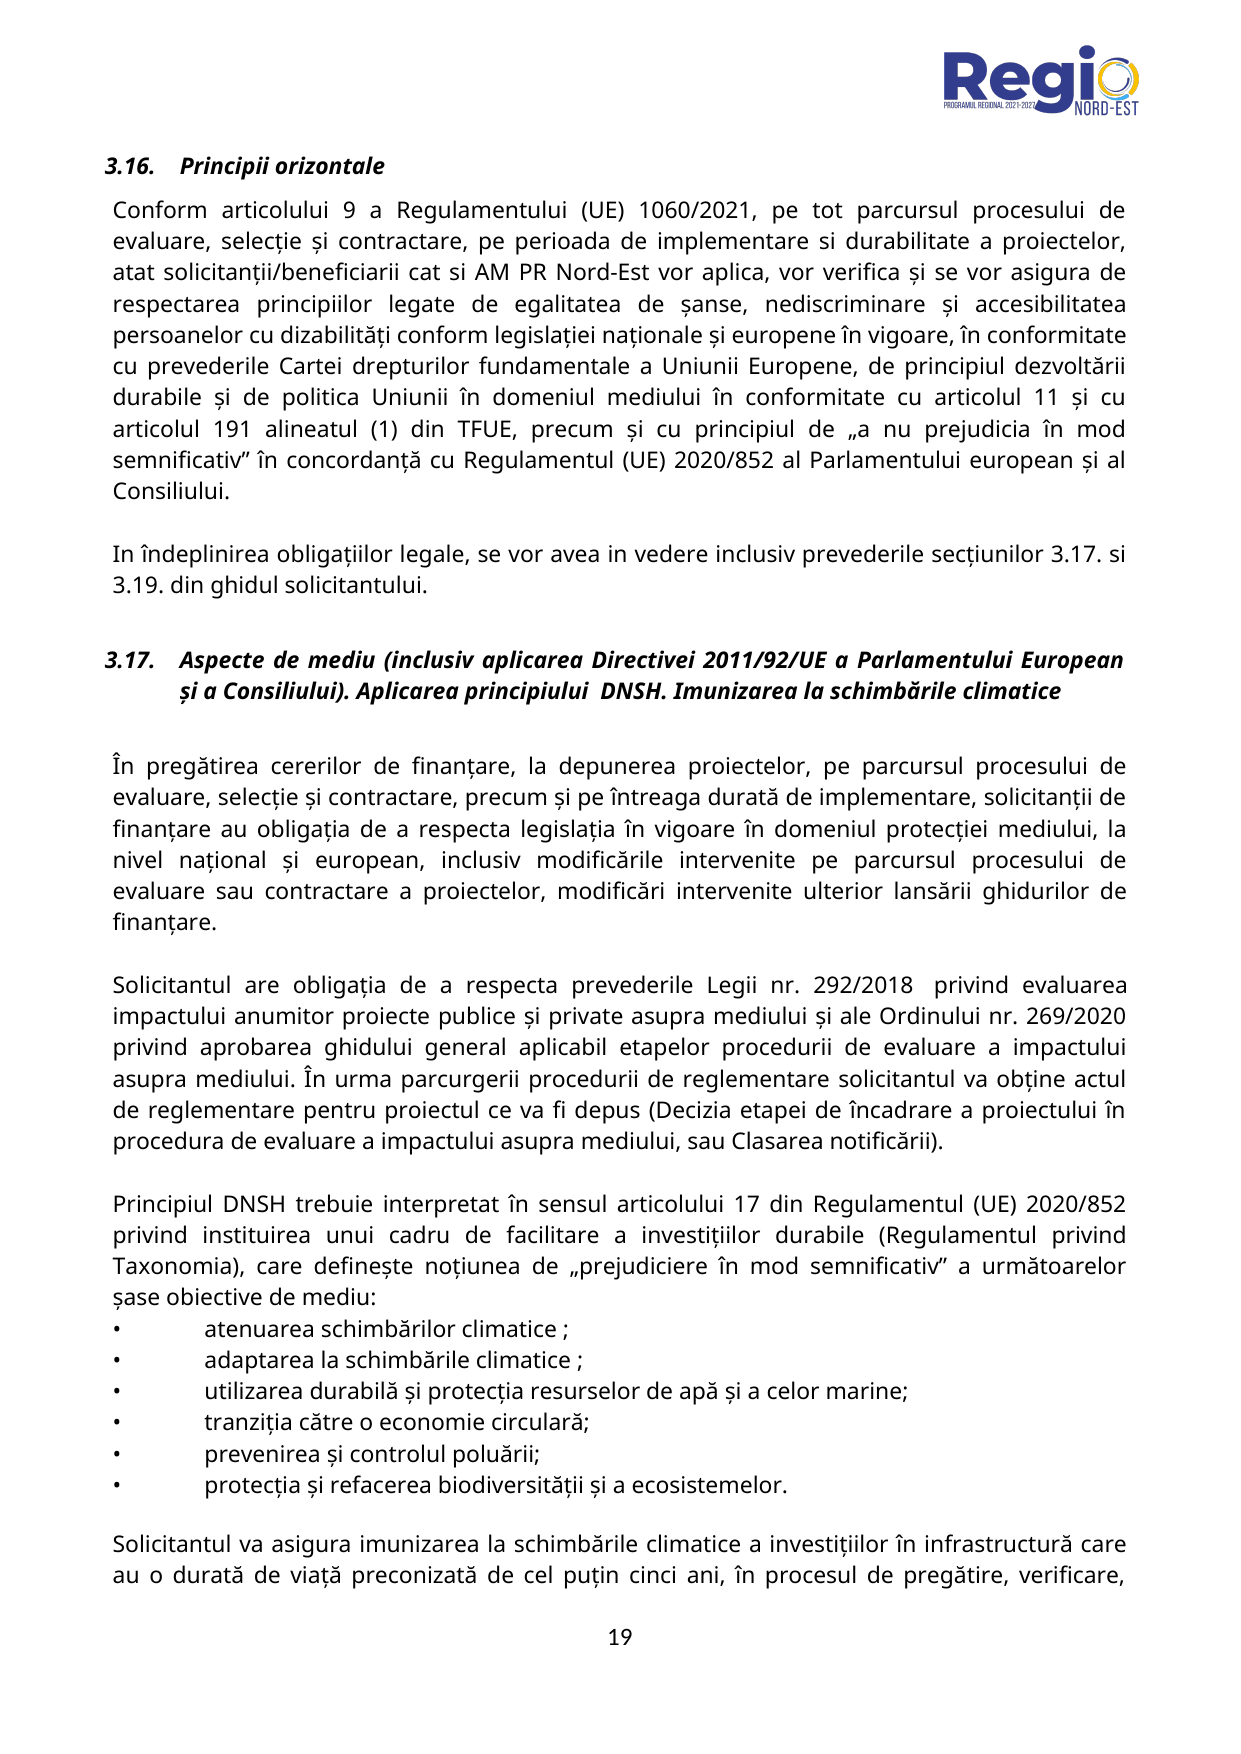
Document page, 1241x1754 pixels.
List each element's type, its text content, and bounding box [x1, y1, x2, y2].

text Conform articolului 9 a Regulamentului (UE) 1060/2021, pe tot parcursul procesului de evaluare, selecție și contractare, pe perioada de implementare si durabilitate a proiectelor, atat solicitanții/beneficiarii cat si AM PR Nord-Est vor aplica, vor verifica și se vor asigura de respectarea principiilor legate de egalitatea de șanse, nediscriminare și accesibilitatea persoanelor cu dizabilități conform legislației naționale și europene în vigoare, în conformitate cu prevederile Cartei drepturilor fundamentale a Uniunii Europene, de principiul dezvoltării durabile și de politica Uniunii în domeniul mediului în conformitate cu articolul 11 și cu articolul 191 alineatul (1) din TFUE, precum și cu principiul de „a nu prejudicia în mod semnificativ” în concordanță cu Regulamentul (UE) 2020/852 al Parlamentului european și al Consiliului. [112, 194, 1128, 506]
text • protecția și refacerea biodiversității și a ecosistemelor. [112, 1469, 1128, 1500]
text • prevenirea și controlul poluării; [112, 1437, 1128, 1469]
text • utilizarea durabilă și protecția resurselor de apă și a celor marine; [112, 1375, 1128, 1406]
text În pregătirea cererilor de finanțare, la depunerea proiectelor, pe parcursul procesului de evaluare, selecție și contractare, precum și pe întreaga durată de implementare, solicitanții de finanțare au obligația de a respecta legislația în vigoare în domeniul protecției mediului, la nivel național și european, inclusiv modificările intervenite pe parcursul procesului de evaluare sau contractare a proiectelor, modificări intervenite ulterior lansării ghidurilor de finanțare. [112, 750, 1128, 937]
text • atenuarea schimbărilor climatice ; [112, 1312, 1128, 1344]
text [112, 1528, 1128, 1591]
subtitle Principii orizontale [104, 150, 1128, 181]
text In îndeplinirea obligațiilor legale, se vor avea in vedere inclusiv prevederile secțiunilor 3.17. si 3.19. din ghidul solicitantului. [112, 537, 1128, 600]
text Principiul DNSH trebuie interpretat în sensul articolului 17 din Regulamentul (UE) 2020/852 privind instituirea unui cadru de facilitare a investițiilor durabile (Regulamentul privind Taxonomia), care definește noțiunea de „prejudiciere în mod semnificativ” a următoarelor șase obiective de mediu: [112, 1187, 1128, 1312]
picture [940, 41, 1143, 120]
text • adaptarea la schimbările climatice ; [112, 1344, 1128, 1375]
text Solicitantul are obligația de a respecta prevederile Legii nr. 292/2018 privind evaluarea impactului anumitor proiecte publice și private asupra mediului și ale Ordinului nr. 269/2020 privind aprobarea ghidului general aplicabil etapelor procedurii de evaluare a impactului asupra mediului. În urma parcurgerii procedurii de reglementare solicitantul va obține actul de reglementare pentru proiectul ce va fi depus (Decizia etapei de încadrare a proiectului în procedura de evaluare a impactului asupra mediului, sau Clasarea notificării). [112, 969, 1128, 1156]
text • tranziția către o economie circulară; [112, 1406, 1128, 1437]
subtitle Aspecte de mediu (inclusiv aplicarea Directivei 2011/92/UE a Parlamentului European și a Consiliului). Aplicarea principiului DNSH. Imunizarea la schimbările climatice [104, 644, 1128, 706]
